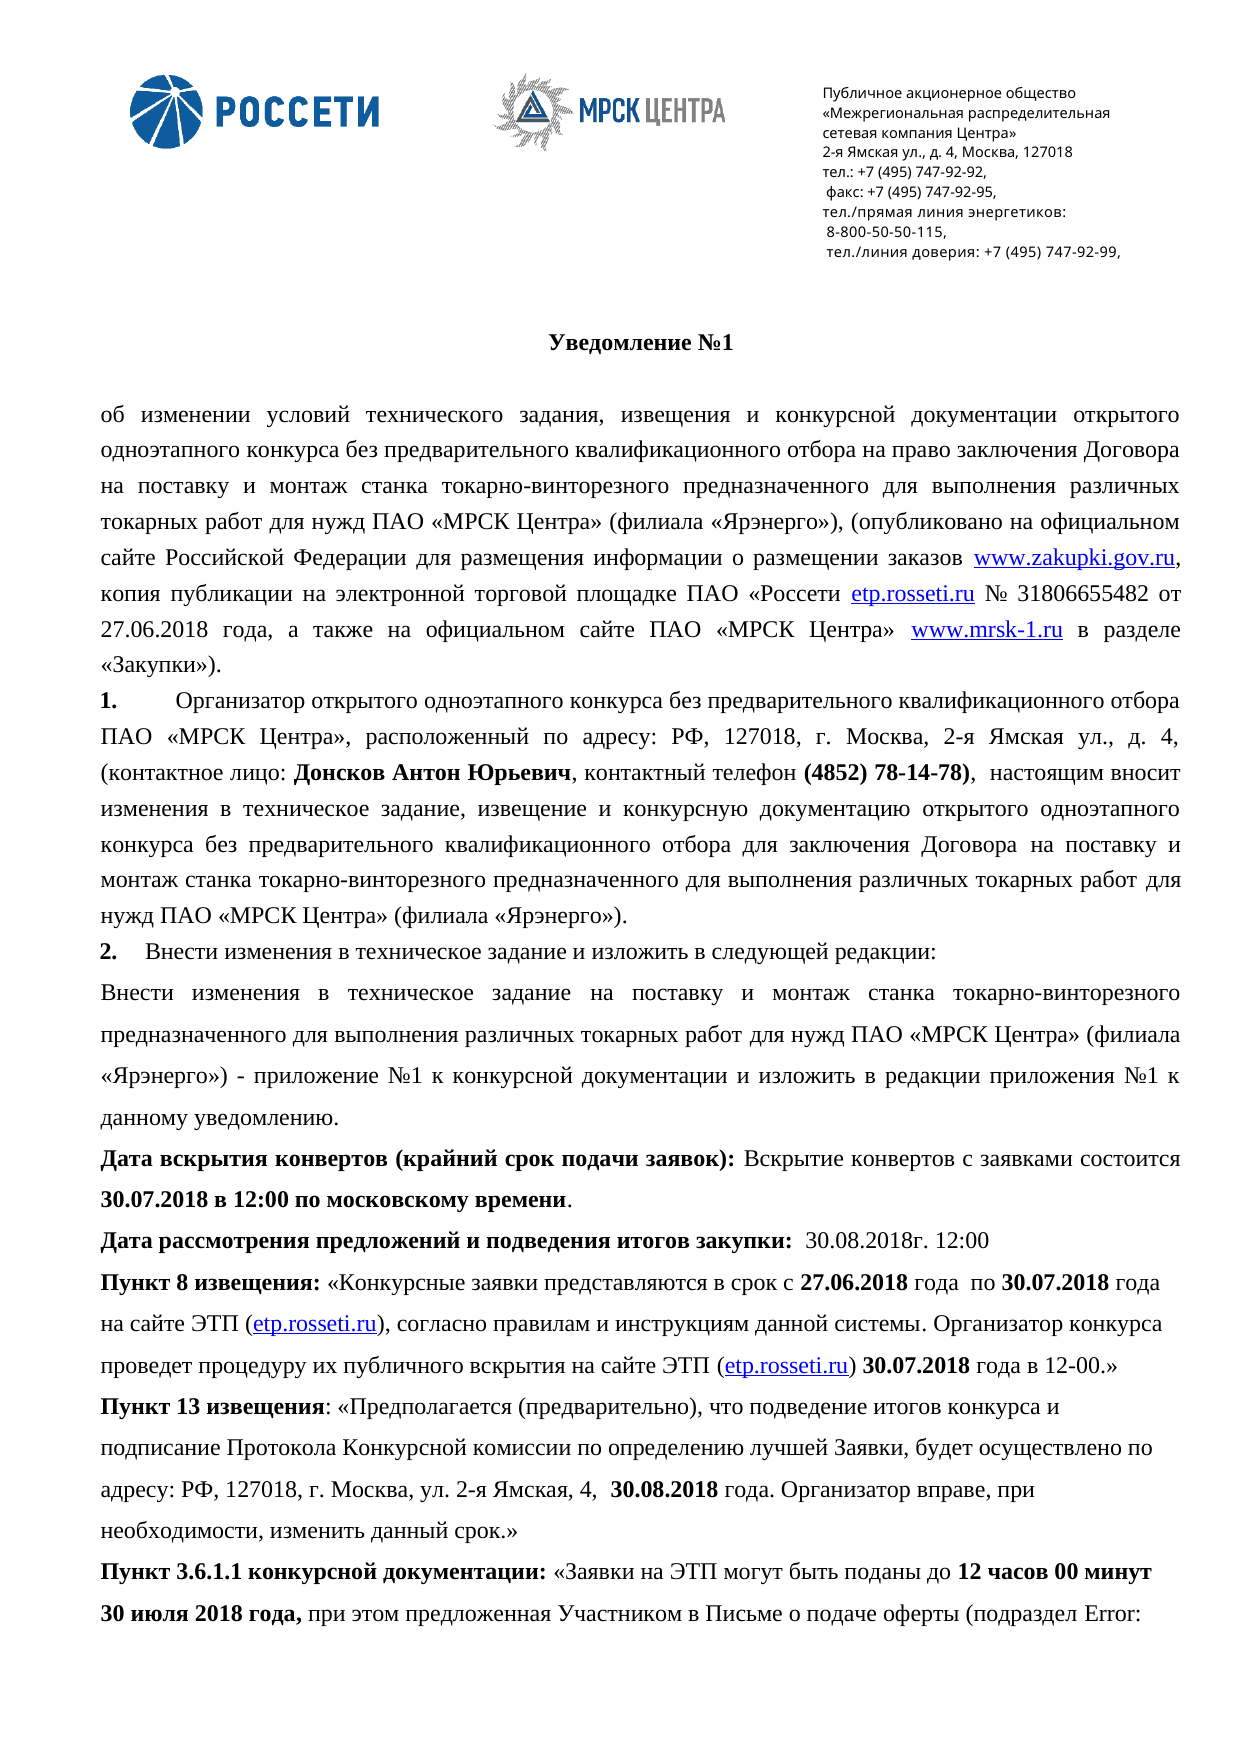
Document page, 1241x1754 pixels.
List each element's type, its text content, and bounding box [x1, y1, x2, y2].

text Пункт 8 извещения: «Конкурсные заявки представляются в срок с 27.06.2018 года по 30.07.2018 года на сайте ЭТП (etp.rosseti.ru), согласно правилам и инструкциям данной системы. Организатор конкурса проведет процедуру их публичного вскрытия на сайте ЭТП (etp.rosseti.ru) 30.07.2018 года в 12-00.» [100, 1268, 1181, 1378]
picture [130, 73, 725, 151]
text об изменении условий технического задания, извещения и конкурсной документации открытого одноэтапного конкурса без предварительного квалификационного отбора на право заключения Договора на поставку и монтаж станка токарно-винторезного предназначенного для выполнения различных токарных работ для нужд ПАО «МРСК Центра» (филиала «Ярэнерго»), (опубликовано на официальном сайте Российской Федерации для размещения информации о размещении заказов www.zakupki.gov.ru, копия публикации на электронной торговой площадке ПАО «Россети etp.rosseti.ru № 31806655482 от 27.06.2018 года, а также на официальном сайте ПАО «МРСК Центра» www.mrsk-1.ru в разделе «Закупки»). [100, 399, 1181, 678]
text Уведомление №1 [100, 328, 1181, 356]
list Дата рассмотрения предложений и подведения итогов закупки: 30.08.2018г. 12:00 [100, 1227, 1181, 1254]
list Дата вскрытия конвертов (крайний срок подачи заявок): Вскрытие конвертов с заявками состоится 30.07.2018 в 12:00 по московскому времени. [100, 1144, 1181, 1213]
list Организатор открытого одноэтапного конкурса без предварительного квалификационного отбора ПАО «МРСК Центра», расположенный по адресу: РФ, 127018, г. Москва, 2-я Ямская ул., д. 4, (контактное лицо: Донсков Антон Юрьевич, контактный телефон (4852) 78-14-78), настоящим вносит изменения в техническое задание, извещение и конкурсную документацию открытого одноэтапного конкурса без предварительного квалификационного отбора для заключения Договора на поставку и монтаж станка токарно-винторезного предназначенного для выполнения различных токарных работ для нужд ПАО «МРСК Центра» (филиала «Ярэнерго»). [99, 686, 1181, 929]
list Внести изменения в техническое задание и изложить в следующей редакции: [99, 937, 1181, 965]
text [100, 1557, 1181, 1626]
text Пункт 13 извещения: «Предполагается (предварительно), что подведение итогов конкурса и подписание Протокола Конкурсной комиссии по определению лучшей Заявки, будет осуществлено по адресу: РФ, . Москва, ул. 2-я Ямская, 4, 30.08.2018 года. Организатор вправе, при необходимости, изменить данный срок.» [100, 1392, 1181, 1544]
list Внести изменения в техническое задание на поставку и монтаж станка токарно-винторезного предназначенного для выполнения различных токарных работ для нужд ПАО «МРСК Центра» (филиала «Ярэнерго») - приложение №1 к конкурсной документации и изложить в редакции приложения №1 к данному уведомлению. [100, 978, 1181, 1130]
